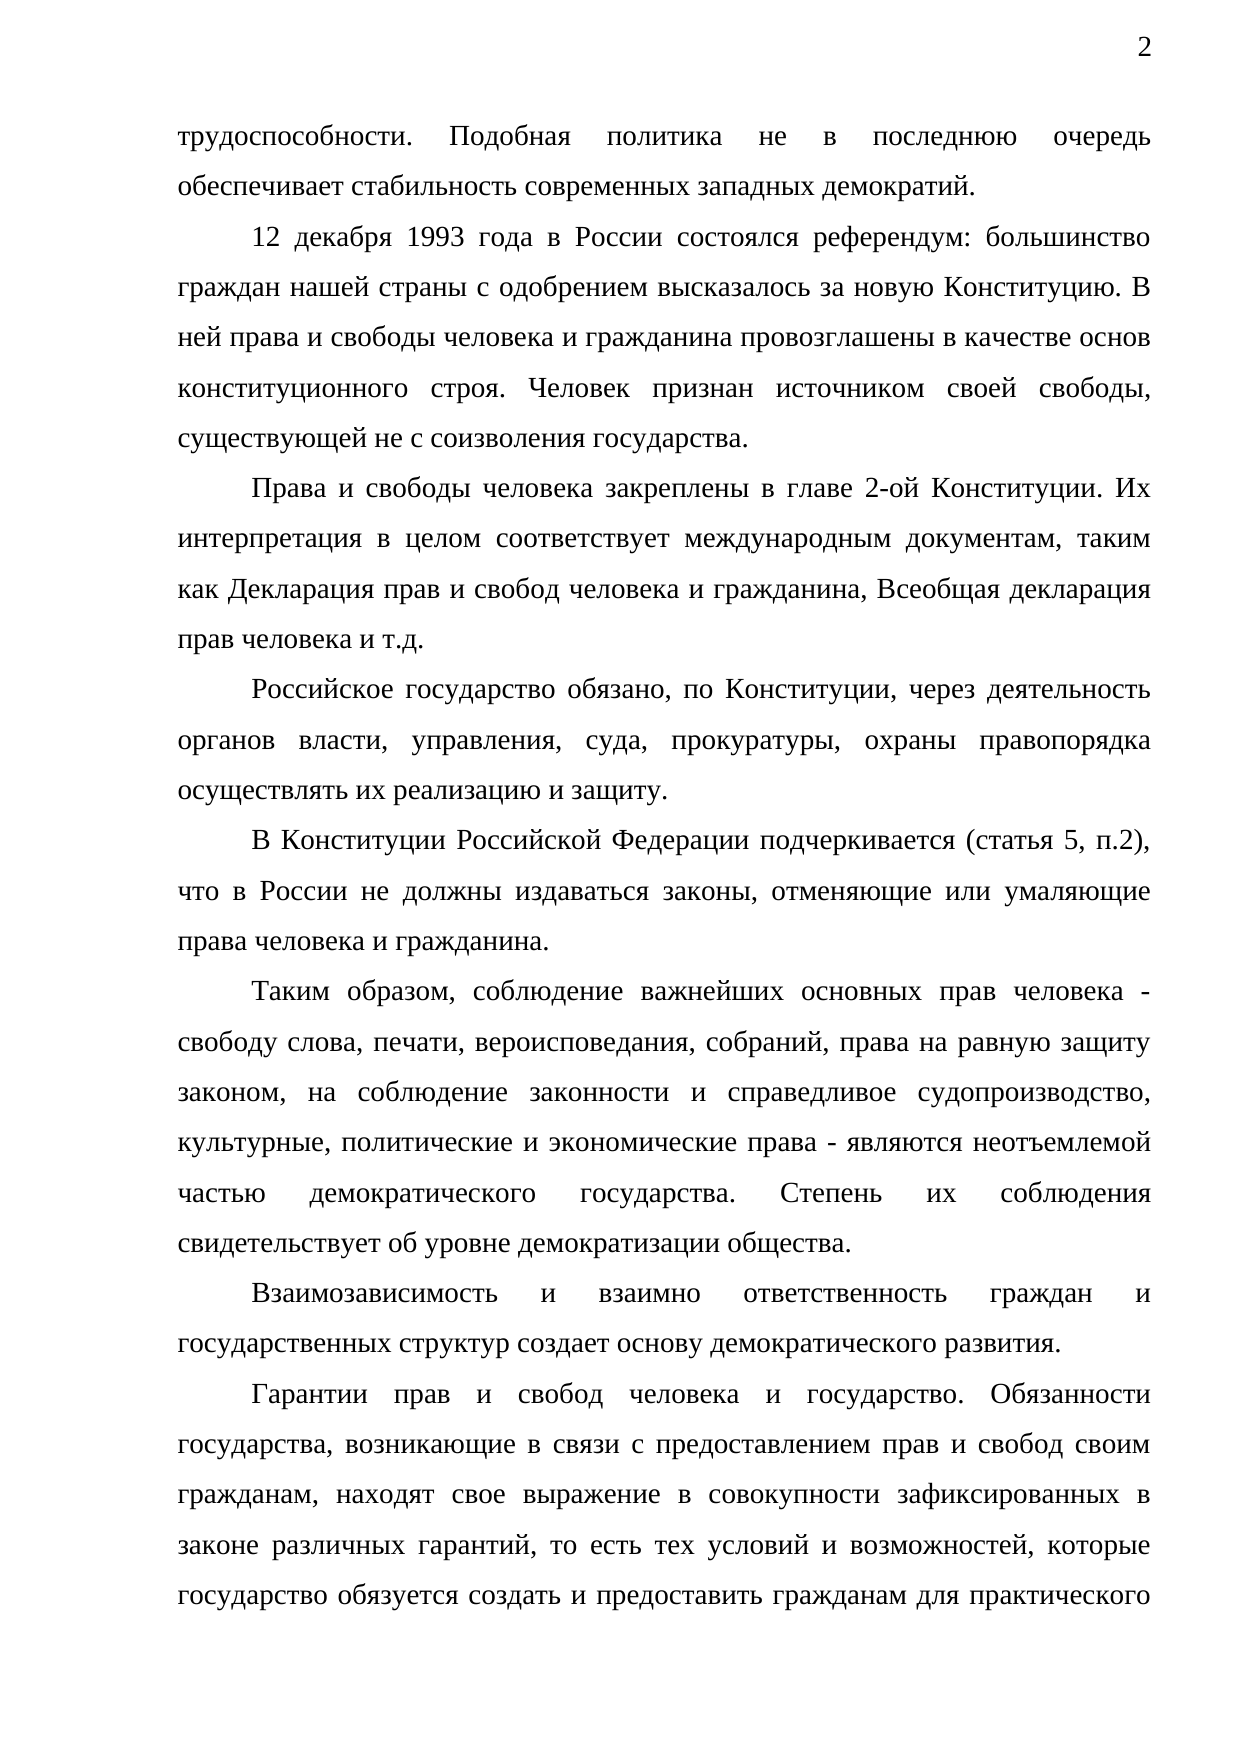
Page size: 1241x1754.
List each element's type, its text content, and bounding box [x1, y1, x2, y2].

text Российское государство обязано, по Конституции, через деятельность органов власти, управления, суда, прокуратуры, охраны правопорядка осуществлять их реализацию и защиту. [177, 672, 1152, 806]
text 12 декабря 1993 года в России состоялся референдум: большинство граждан нашей страны с одобрением высказалось за новую Конституцию. В ней права и свободы человека и гражданина провозглашены в качестве основ конституционного строя. Человек признан источником своей свободы, существующей не с соизволения государства. [177, 219, 1152, 453]
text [177, 118, 1152, 202]
text Права и свободы человека закреплены в главе 2-ой Конституции. Их интерпретация в целом соответствует международным документам, таким как Декларация прав и свобод человека и гражданина, Всеобщая декларация прав человека и т.д. [177, 470, 1152, 655]
text Таким образом, соблюдение важнейших основных прав человека - свободу слова, печати, вероисповедания, собраний, права на равную защиту законом, на соблюдение законности и справедливое судопроизводство, культурные, политические и экономические права - являются неотъемлемой частью демократического государства. Степень их соблюдения свидетельствует об уровне демократизации общества. [177, 973, 1152, 1258]
text В Конституции Российской Федерации подчеркивается (статья 5, п.2), что в России не должны издаваться законы, отменяющие или умаляющие права человека и гражданина. [177, 822, 1152, 957]
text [177, 1376, 1152, 1611]
text Взаимозависимость и взаимно ответственность граждан и государственных структур создает основу демократического развития. [177, 1275, 1152, 1359]
